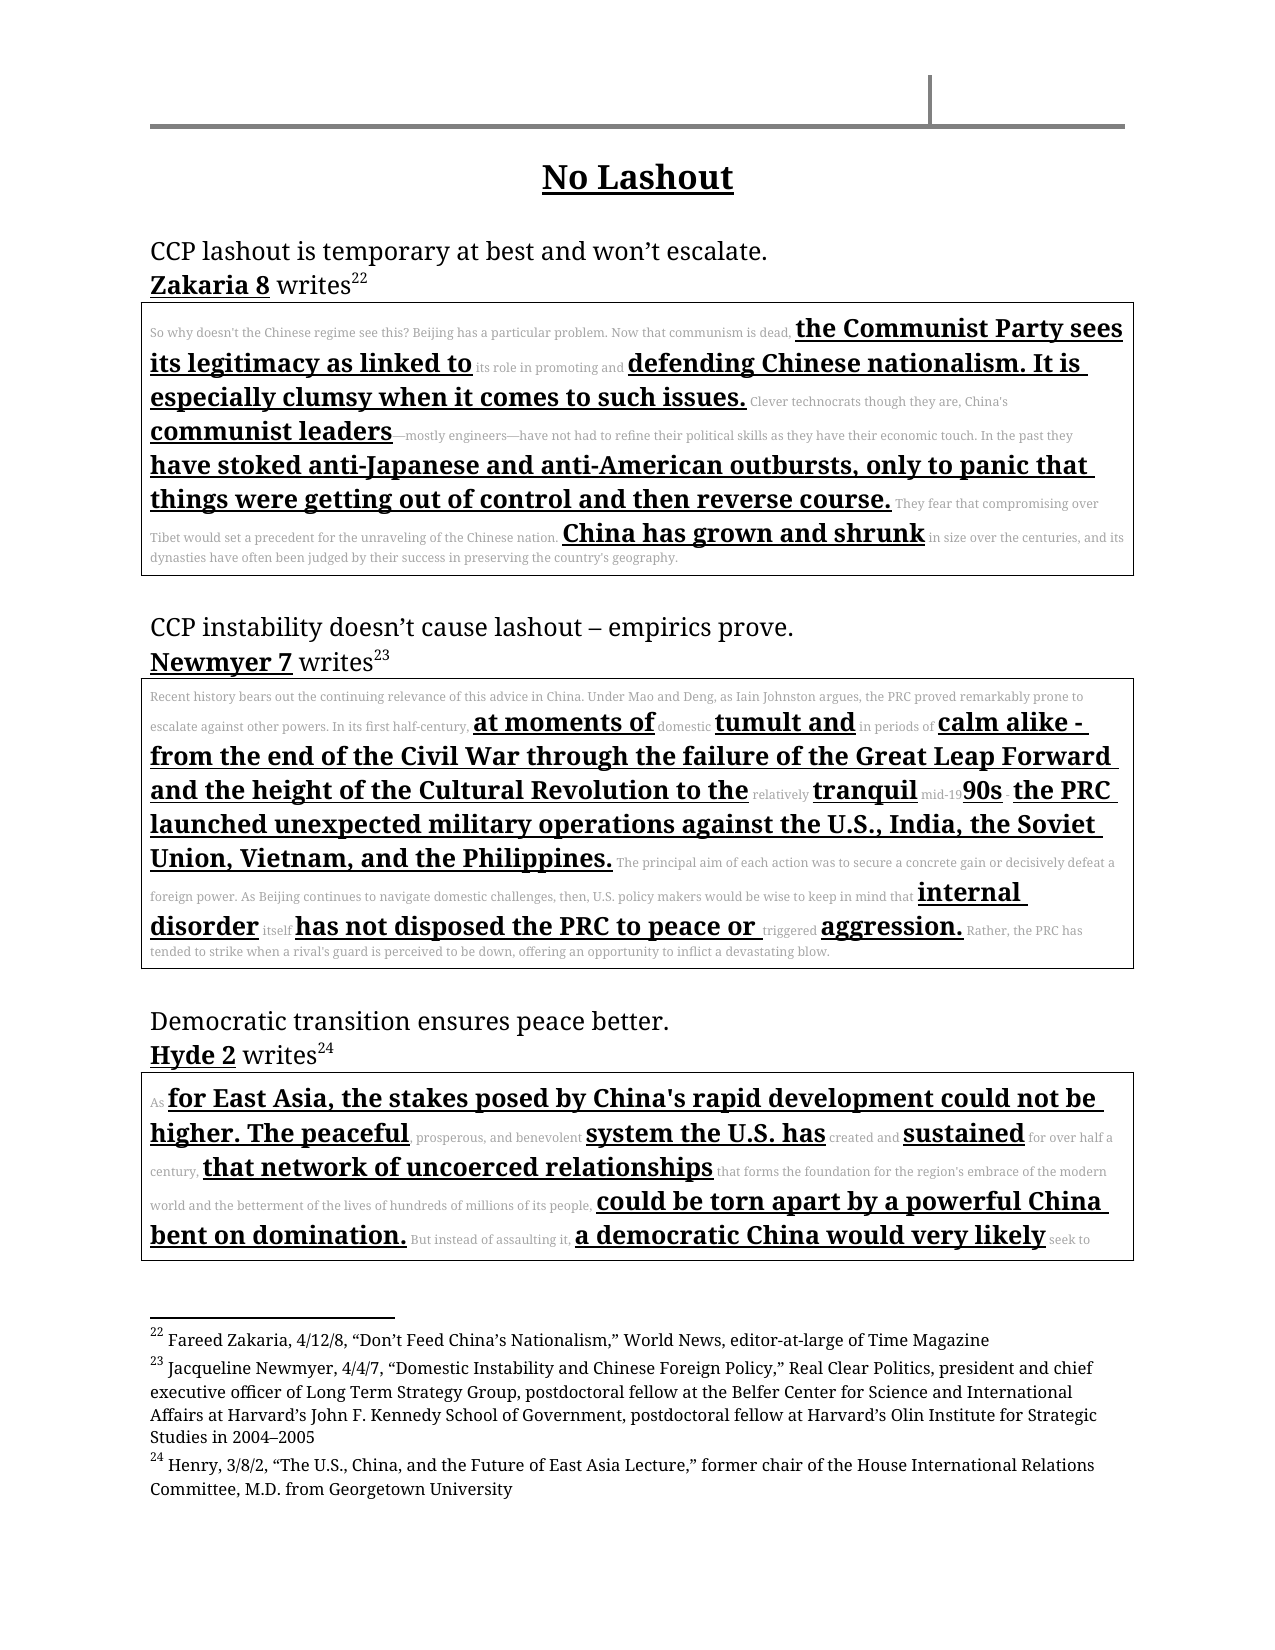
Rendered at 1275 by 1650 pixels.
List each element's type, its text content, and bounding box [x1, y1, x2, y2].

text CCP lashout is temporary at best and won’t escalate. [150, 234, 1125, 268]
text Newmyer 7 writes [150, 644, 1125, 678]
text CCP instability doesn’t cause lashout – empirics prove. [150, 610, 1125, 644]
text Democratic transition ensures peace better. [150, 1004, 1125, 1038]
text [142, 1073, 1133, 1260]
text Hyde 2 writes [150, 1038, 1125, 1072]
text So why doesn't the Chinese regime see this? Beijing has a particular problem. Now that communism is dead, the Communist Party sees its legitimacy as linked to its role in promoting and defending Chinese nationalism. It is especially clumsy when it comes to such issues. Clever technocrats though they are, China's communist leaders—mostly engineers—have not had to refine their political skills as they have their economic touch. In the past they have stoked anti-Japanese and anti-American outbursts, only to panic that things were getting out of control and then reverse course. They fear that compromising over Tibet would set a precedent for the unraveling of the Chinese nation. China has grown and shrunk in size over the centuries, and its dynasties have often been judged by their success in preserving the country's geography. [142, 303, 1133, 575]
subtitle No Lashout [150, 154, 1125, 199]
text Zakaria 8 writes [150, 268, 1125, 302]
text Recent history bears out the continuing relevance of this advice in China. Under Mao and Deng, as Iain Johnston argues, the PRC proved remarkably prone to escalate against other powers. In its first half-century, at moments of domestic tumult and in periods of calm alike - from the end of the Civil War through the failure of the Great Leap Forward and the height of the Cultural Revolution to the relatively tranquil mid-1990s - the PRC launched unexpected military operations against the U.S., India, the Soviet Union, Vietnam, and the Philippines. The principal aim of each action was to secure a concrete gain or decisively defeat a foreign power. As Beijing continues to navigate domestic challenges, then, U.S. policy makers would be wise to keep in mind that internal disorder itself has not disposed the PRC to peace or triggered aggression. Rather, the PRC has tended to strike when a rival's guard is perceived to be down, offering an opportunity to inflict a devastating blow. [142, 679, 1133, 968]
